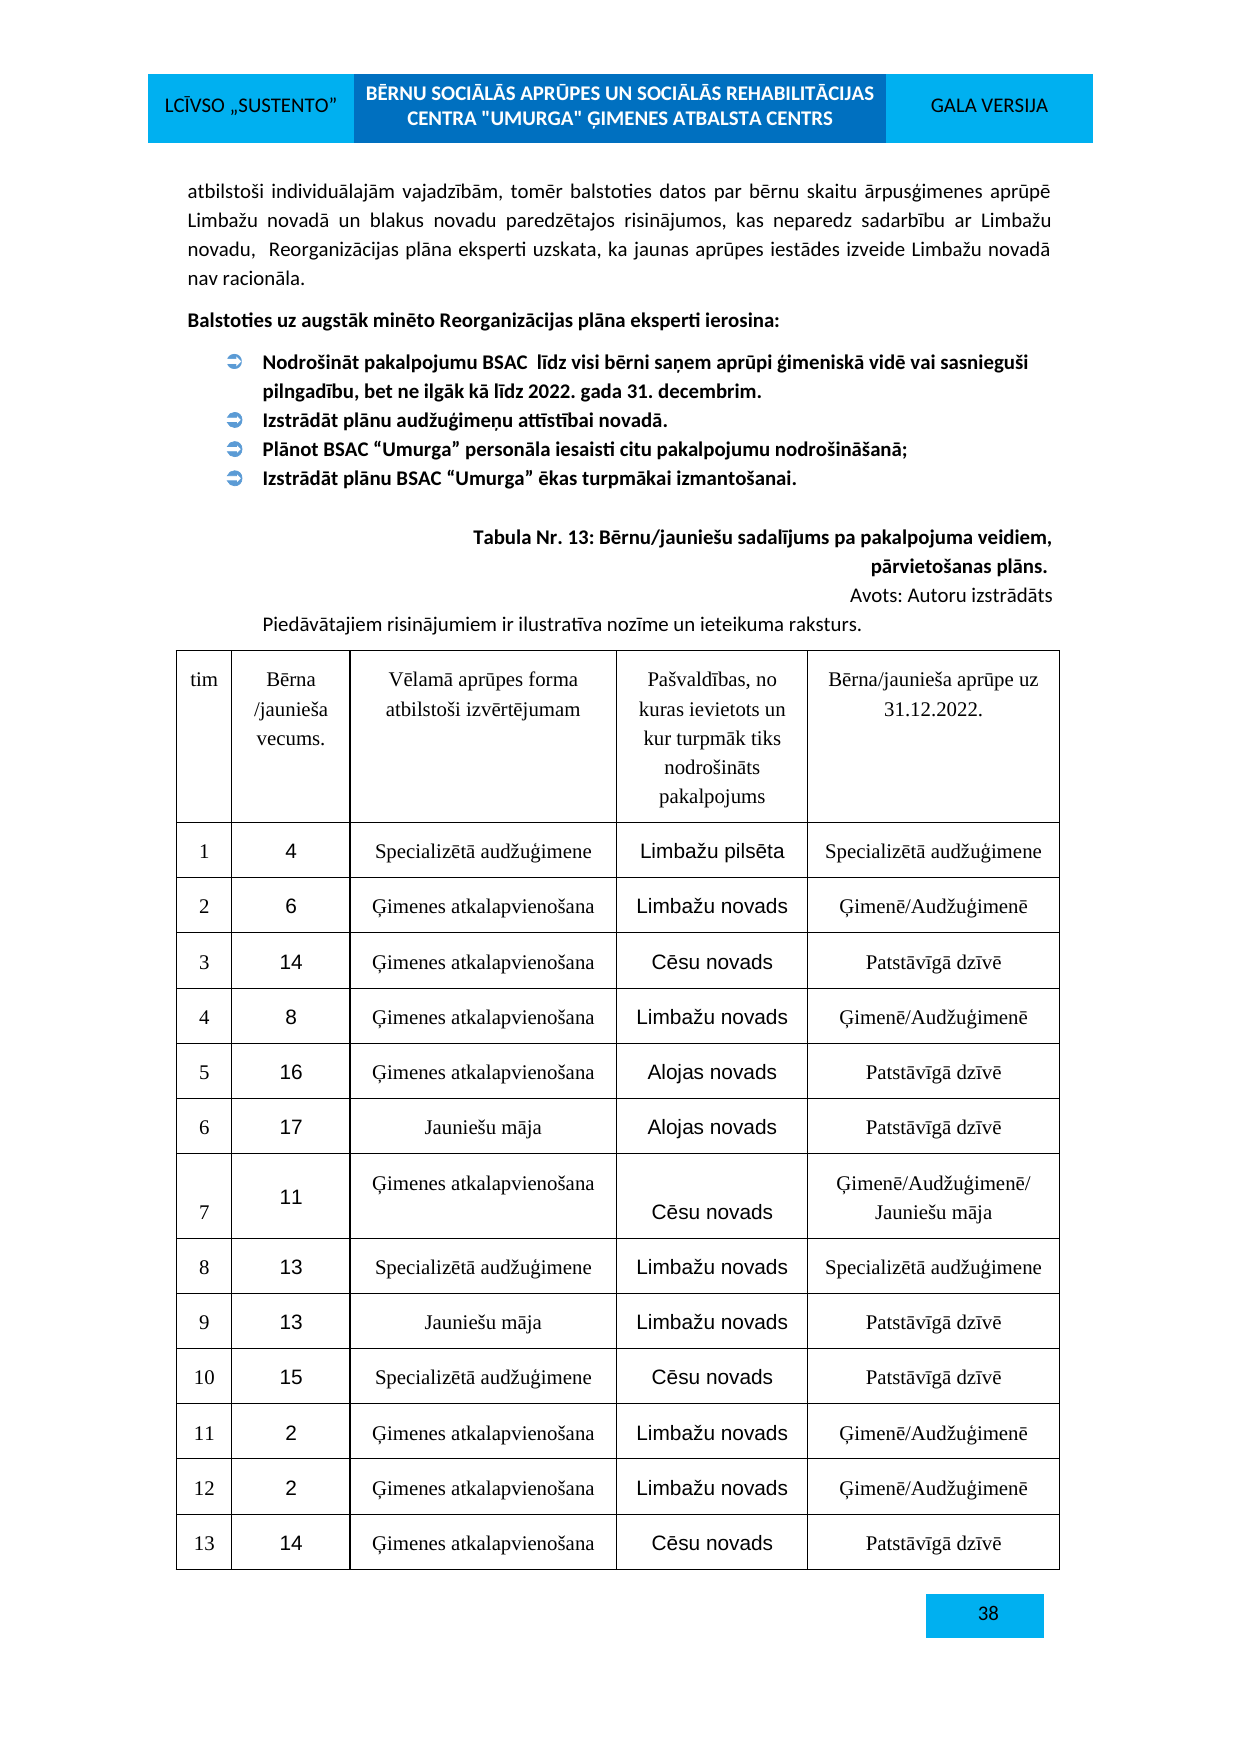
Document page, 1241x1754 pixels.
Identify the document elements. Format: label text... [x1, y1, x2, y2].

table_cell Cēsu novads [617, 1349, 807, 1403]
table_cell 17 [232, 1099, 349, 1153]
table_cell Ģimenē/Audžuģimenē [808, 1459, 1059, 1513]
list pārvietošanas plāns. Avots: Autoru izstrādāts [262, 550, 1053, 608]
table_cell Ģimenē/Audžuģimenē [808, 878, 1059, 932]
table_cell 15 [232, 1349, 349, 1403]
table_cell 2 [177, 878, 231, 932]
table_cell Cēsu novads [617, 933, 807, 987]
table_cell Limbažu novads [617, 878, 807, 932]
table_cell 4 [177, 989, 231, 1043]
table_cell 13 [177, 1515, 231, 1569]
table_cell Limbažu novads [617, 989, 807, 1043]
table_cell Patstāvīgā dzīvē [808, 1515, 1059, 1569]
table_cell 12 [177, 1459, 231, 1513]
table_cell Specializētā audžuģimene [808, 823, 1059, 877]
table_cell Patstāvīgā dzīvē [808, 1349, 1059, 1403]
table_cell 11 [177, 1404, 231, 1458]
table_cell Ģimenes atkalapvienošana [351, 933, 616, 987]
table_cell Patstāvīgā dzīvē [808, 1044, 1059, 1098]
table_cell Ģimenē/Audžuģimenē [808, 989, 1059, 1043]
table_cell Ģimenē/Audžuģimenē/Jauniešu māja [808, 1154, 1059, 1237]
table_cell Limbažu novads [617, 1239, 807, 1293]
table_cell 8 [177, 1239, 231, 1293]
table_cell 9 [177, 1294, 231, 1348]
list Izstrādāt plānu BSAC “Umurga” ēkas turpmākai izmantošanai. [225, 462, 1053, 492]
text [187, 175, 1053, 292]
table_cell Patstāvīgā dzīvē [808, 1099, 1059, 1153]
table_cell 6 [232, 878, 349, 932]
table_cell Specializētā audžuģimene [351, 1239, 616, 1293]
table_cell Patstāvīgā dzīvē [808, 933, 1059, 987]
table_cell Ģimenes atkalapvienošana [351, 1459, 616, 1513]
table_cell Specializētā audžuģimene [351, 1349, 616, 1403]
table_cell 2 [232, 1459, 349, 1513]
text Balstoties uz augstāk minēto Reorganizācijas plāna eksperti ierosina: [187, 304, 1053, 333]
table_cell 2 [232, 1404, 349, 1458]
table_cell 13 [232, 1294, 349, 1348]
table_header Bērna /jaunieša vecums. [232, 651, 349, 822]
table_cell Specializētā audžuģimene [351, 823, 616, 877]
table_cell Limbažu novads [617, 1459, 807, 1513]
table_cell Limbažu novads [617, 1404, 807, 1458]
table_cell 14 [232, 1515, 349, 1569]
list Izstrādāt plānu audžuģimeņu attīstībai novadā. [225, 404, 1053, 433]
table_cell 10 [177, 1349, 231, 1403]
table_header Vēlamā aprūpes forma atbilstoši izvērtējumam [351, 651, 616, 822]
table_header Bērna/jaunieša aprūpe uz 31.12.2022. [808, 651, 1059, 822]
list Piedāvātajiem risinājumiem ir ilustratīva nozīme un ieteikuma raksturs. [262, 608, 1053, 637]
table_cell 6 [177, 1099, 231, 1153]
table_cell 14 [232, 933, 349, 987]
table_cell Patstāvīgā dzīvē [808, 1294, 1059, 1348]
table_cell Ģimenes atkalapvienošana [351, 1515, 616, 1569]
list Tabula Nr. 13: Bērnu/jauniešu sadalījums pa pakalpojuma veidiem, [262, 521, 1053, 550]
table_cell Limbažu pilsēta [617, 823, 807, 877]
table_cell Ģimenes atkalapvienošana [351, 878, 616, 932]
list Plānot BSAC “Umurga” personāla iesaisti citu pakalpojumu nodrošināšanā; [225, 433, 1053, 462]
table_cell Alojas novads [617, 1044, 807, 1098]
table_cell Alojas novads [617, 1099, 807, 1153]
table_cell Ģimenē/Audžuģimenē [808, 1404, 1059, 1458]
table_cell Jauniešu māja [351, 1099, 616, 1153]
table_cell Ģimenes atkalapvienošana [351, 1154, 616, 1237]
table_cell 1 [177, 823, 231, 877]
table_header Pašvaldības, no kuras ievietots un kur turpmāk tiks nodrošināts pakalpojums [617, 651, 807, 822]
table_cell Cēsu novads [617, 1154, 807, 1237]
table_cell 7 [177, 1154, 231, 1237]
table_cell Specializētā audžuģimene [808, 1239, 1059, 1293]
table_cell 13 [232, 1239, 349, 1293]
table_cell Ģimenes atkalapvienošana [351, 989, 616, 1043]
table_cell 16 [232, 1044, 349, 1098]
table_cell 5 [177, 1044, 231, 1098]
table_cell 8 [232, 989, 349, 1043]
table_cell 3 [177, 933, 231, 987]
table_cell Ģimenes atkalapvienošana [351, 1404, 616, 1458]
table_cell 11 [232, 1154, 349, 1237]
table_cell Ģimenes atkalapvienošana [351, 1044, 616, 1098]
table_header tim [177, 651, 231, 822]
table_cell Cēsu novads [617, 1515, 807, 1569]
table_cell Limbažu novads [617, 1294, 807, 1348]
table_cell 4 [232, 823, 349, 877]
list Nodrošināt pakalpojumu BSAC līdz visi bērni saņem aprūpi ģimeniskā vidē vai sasnieguši pilngadību, bet ne ilgāk kā līdz 2022. gada 31. decembrim. [225, 346, 1053, 404]
table_cell Jauniešu māja [351, 1294, 616, 1348]
